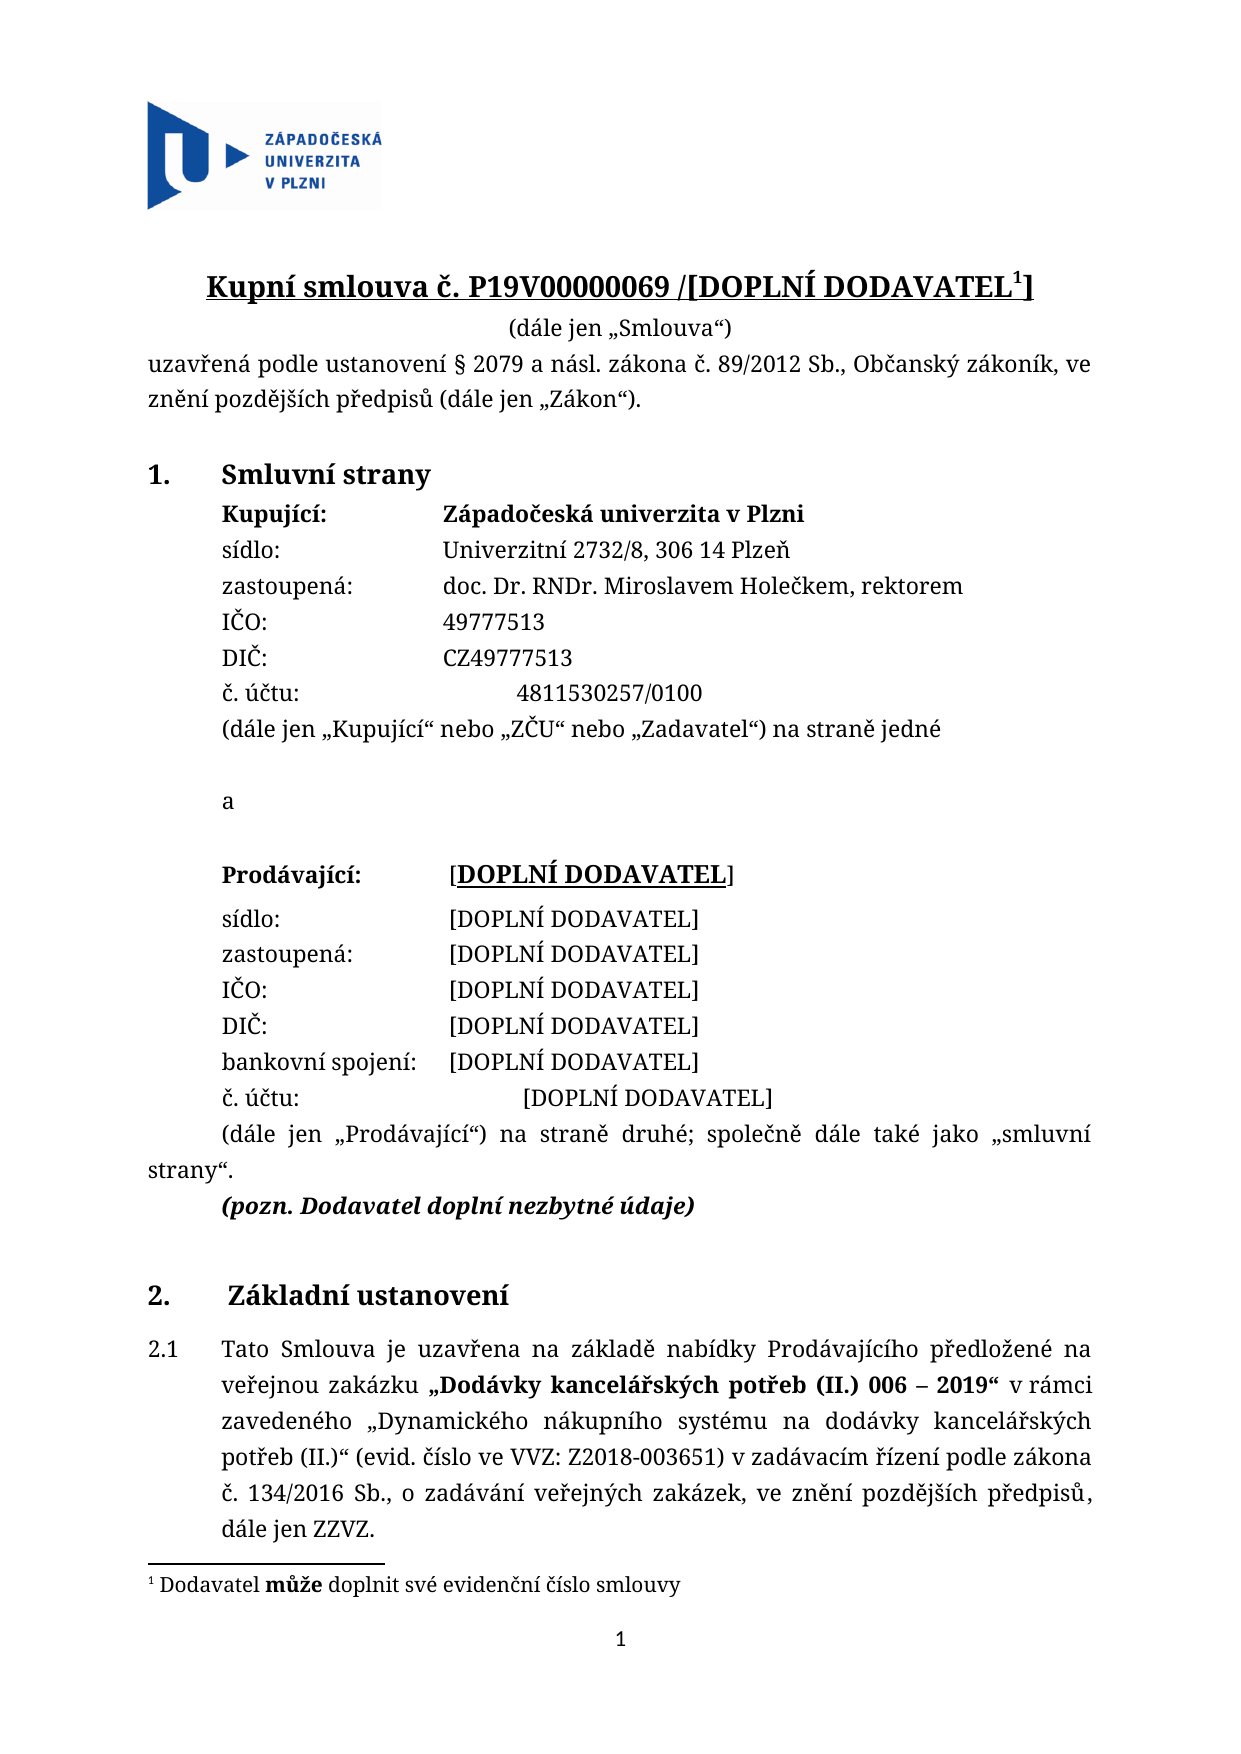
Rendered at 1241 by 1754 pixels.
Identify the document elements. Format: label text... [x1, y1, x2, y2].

text zastoupená: doc. Dr. RNDr. Miroslavem Holečkem, rektorem [222, 569, 1092, 601]
text (pozn. Dodavatel doplní nezbytné údaje) [148, 1190, 1092, 1221]
text 2. Základní ustanovení [148, 1276, 1092, 1313]
text Kupující: Západočeská univerzita v Plzni [222, 498, 1092, 529]
text (dále jen „Smlouva“) [148, 312, 1092, 343]
text Prodávající: [DOPLNÍ DODAVATEL] [148, 857, 1092, 891]
text DIČ: [DOPLNÍ DODAVATEL] [222, 1010, 1092, 1042]
text (dále jen „Prodávající“) na straně druhé; společně dále také jako „smluvní strany“. [148, 1118, 1092, 1185]
text uzavřená podle ustanovení § 2079 a násl. zákona č. 89/2012 Sb., Občanský zákoník, ve znění pozdějších předpisů (dále jen „Zákon“). [148, 347, 1092, 415]
text č. účtu: [DOPLNÍ DODAVATEL] [222, 1082, 1092, 1113]
text sídlo: Univerzitní 2732/8, 306 14 Plzeň [222, 534, 1092, 565]
picture [147, 101, 382, 210]
text IČO: 49777513 [222, 606, 1092, 637]
text (dále jen „Kupující“ nebo „ZČU“ nebo „Zadavatel“) na straně jedné [222, 713, 1092, 744]
text 2.1 Tato Smlouva je uzavřena na základě nabídky Prodávajícího předložené na veřejnou zakázku „Dodávky kancelářských potřeb (II.) 006 – 2019“ v rámci zavedeného „Dynamického nákupního systému na dodávky kancelářských potřeb (II.)“ (evid. číslo ve VVZ: Z2018-003651) v zadávacím řízení podle zákona č. 134/2016 Sb., o zadávání veřejných zakázek, ve znění pozdějších předpisů, dále jen ZZVZ. [148, 1333, 1092, 1544]
text DIČ: CZ49777513 [222, 641, 1092, 673]
text bankovní spojení: [DOPLNÍ DODAVATEL] [148, 1046, 1092, 1077]
text Kupní smlouva č. P19V00000069 /[DOPLNÍ DODAVATEL] [148, 266, 1092, 306]
text a [222, 785, 1092, 816]
text IČO: [DOPLNÍ DODAVATEL] [222, 974, 1092, 1006]
text sídlo: [DOPLNÍ DODAVATEL] [222, 902, 1092, 934]
text 1. Smluvní strany [148, 455, 1092, 492]
text zastoupená: [DOPLNÍ DODAVATEL] [222, 938, 1092, 970]
text č. účtu: 4811530257/0100 [222, 677, 1092, 709]
